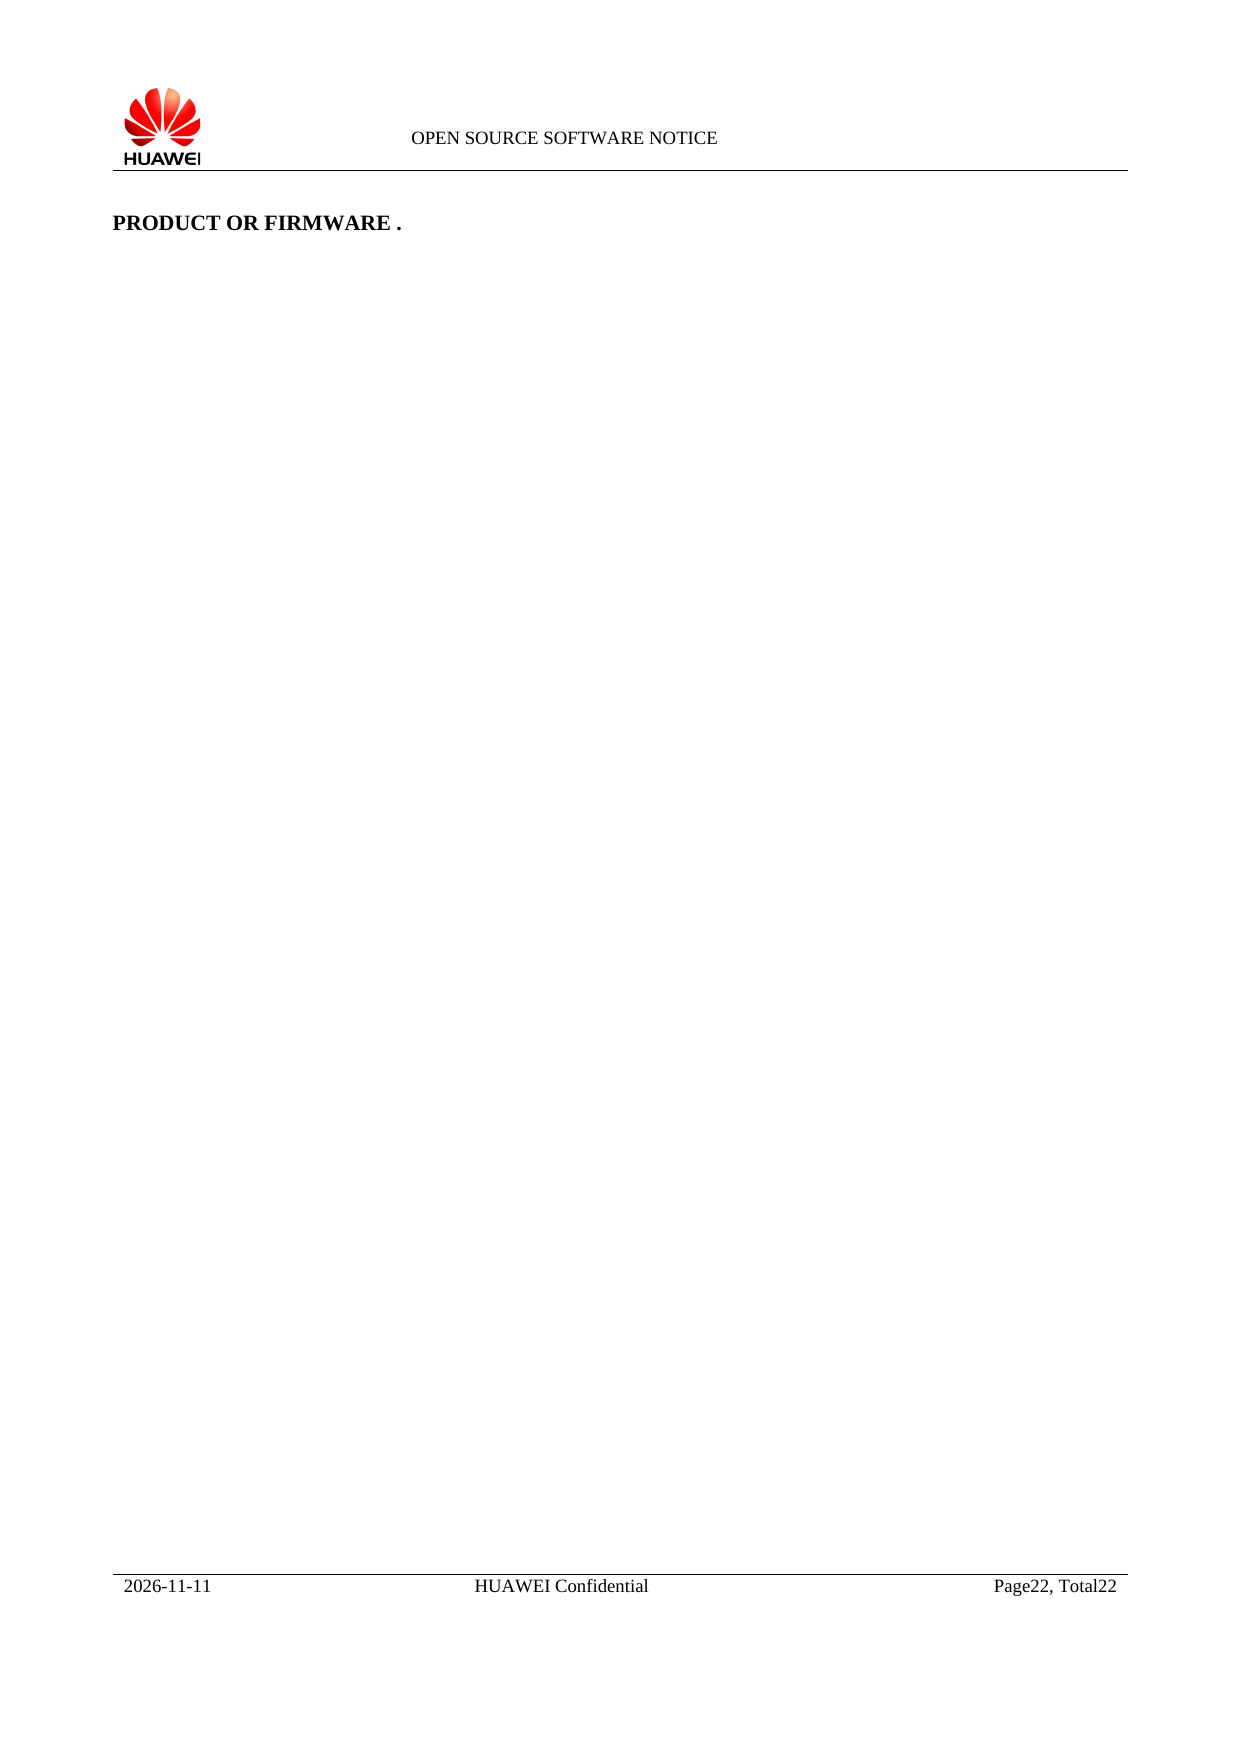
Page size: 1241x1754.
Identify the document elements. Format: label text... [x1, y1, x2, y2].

picture [124, 88, 201, 165]
text This offer is valid for three years from the moment we distributed the product or firmware . [112, 206, 1128, 239]
